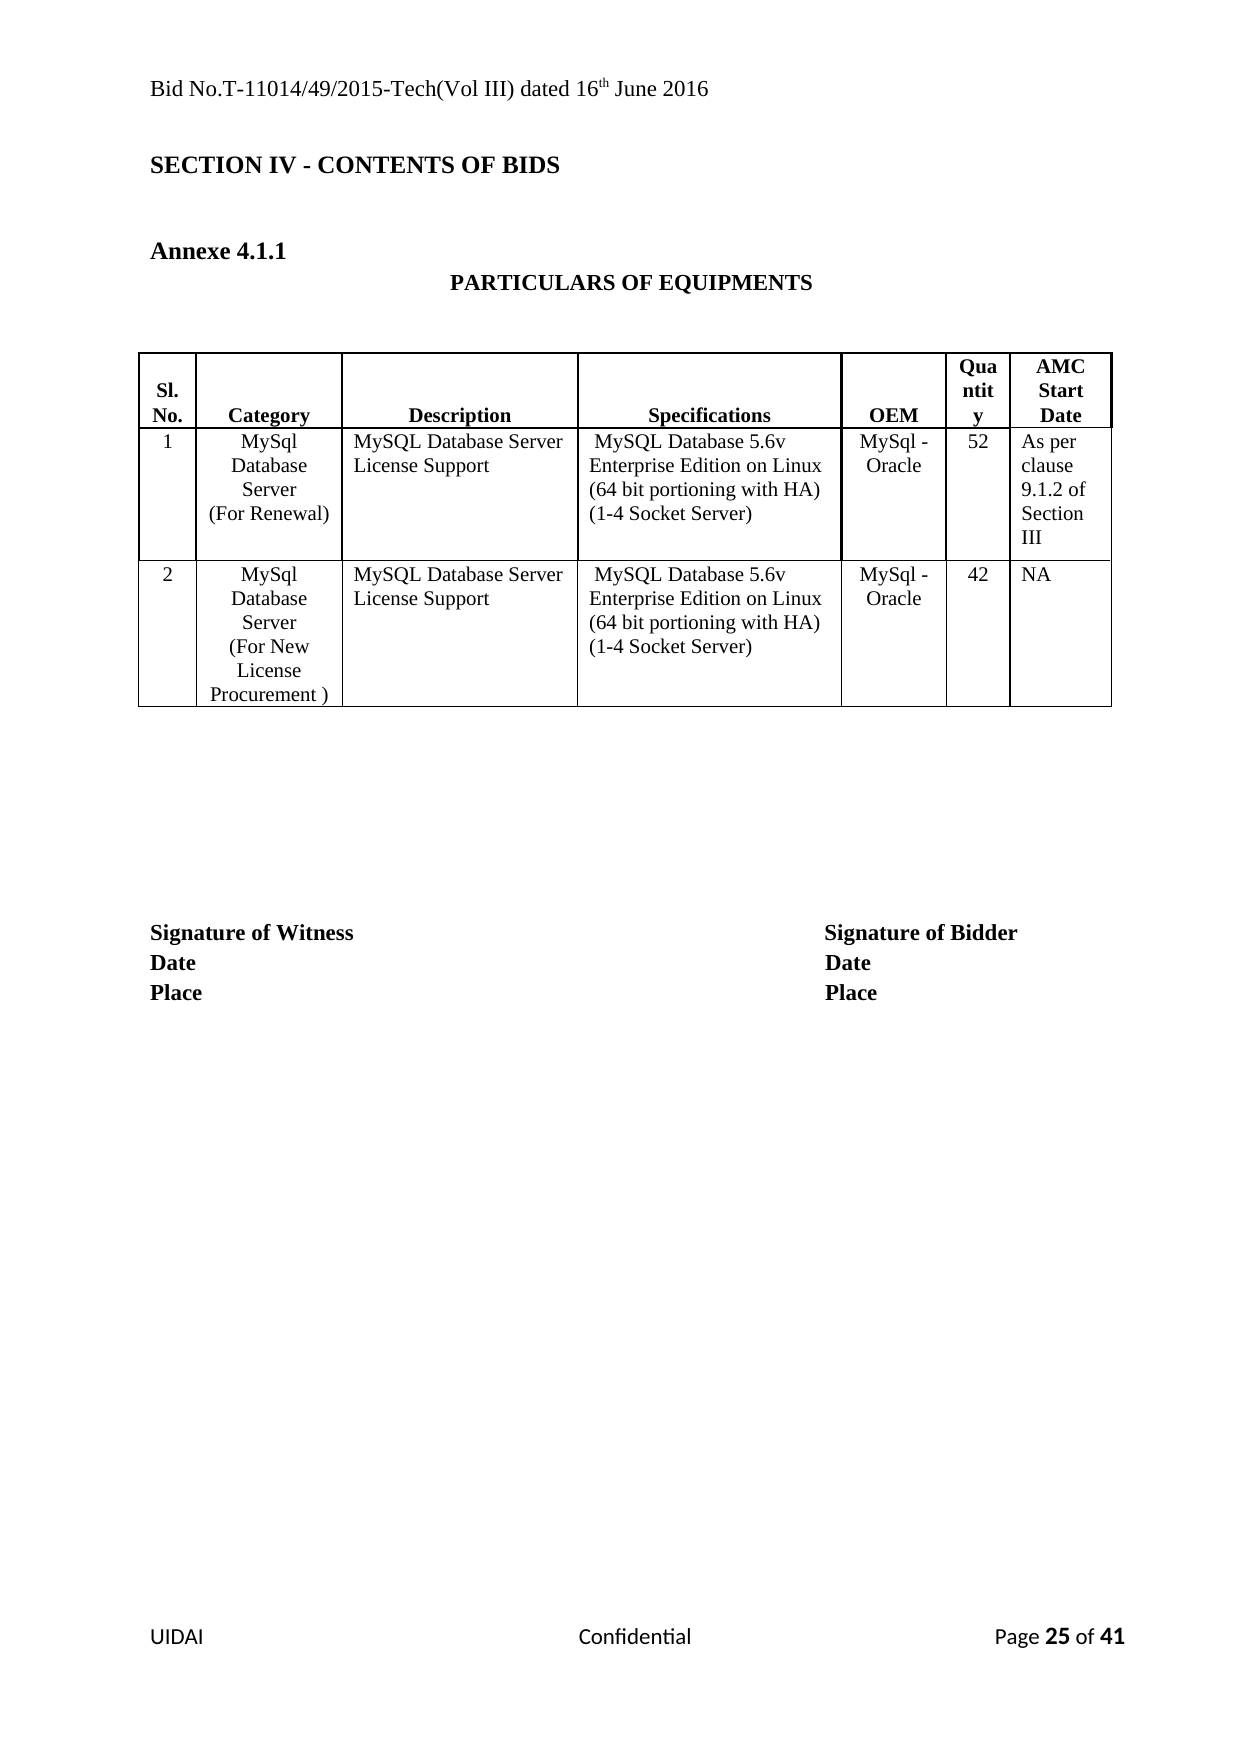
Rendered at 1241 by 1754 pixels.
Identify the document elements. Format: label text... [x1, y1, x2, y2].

table_cell MySql Database Server (For Renewal) [197, 429, 341, 560]
table_cell MySql Database Server (For New License Procurement ) [197, 561, 342, 706]
table_cell MySQL Database 5.6v Enterprise Edition on Linux (64 bit portioning with HA) (1-4 Socket Server) [578, 561, 841, 706]
table_header Description [343, 354, 577, 427]
table_cell MySql - Oracle [843, 429, 945, 560]
table_cell 1 [140, 429, 195, 560]
table_cell 52 [947, 429, 1009, 560]
list PARTICULARS OF EQUIPMENTS [375, 269, 1153, 295]
table_header Sl. No. [140, 354, 195, 427]
subtitle Annexe 4.1.1 [150, 236, 1153, 265]
table_header OEM [843, 354, 945, 427]
table_header Category [197, 354, 341, 427]
table_cell NA [1011, 560, 1111, 706]
table_cell MySQL Database Server License Support [343, 561, 577, 706]
table_header AMC Start Date [1011, 354, 1110, 427]
subtitle SECTION IV - CONTENTS OF BIDS [150, 150, 1153, 179]
table_cell MySQL Database Server License Support [343, 429, 577, 560]
table_header Quantity [947, 354, 1009, 427]
table_cell As per clause 9.1.2 of Section III [1011, 428, 1111, 560]
text Date Date [150, 949, 1153, 976]
text Signature of Witness Signature of Bidder [150, 919, 1153, 945]
table_header Specifications [579, 354, 840, 427]
table_cell 42 [947, 561, 1009, 706]
table_cell 2 [139, 561, 196, 706]
table_cell MySQL Database 5.6v Enterprise Edition on Linux (64 bit portioning with HA) (1-4 Socket Server) [579, 429, 840, 560]
table_cell MySql - Oracle [842, 561, 946, 706]
text Place Place [150, 979, 1153, 1006]
